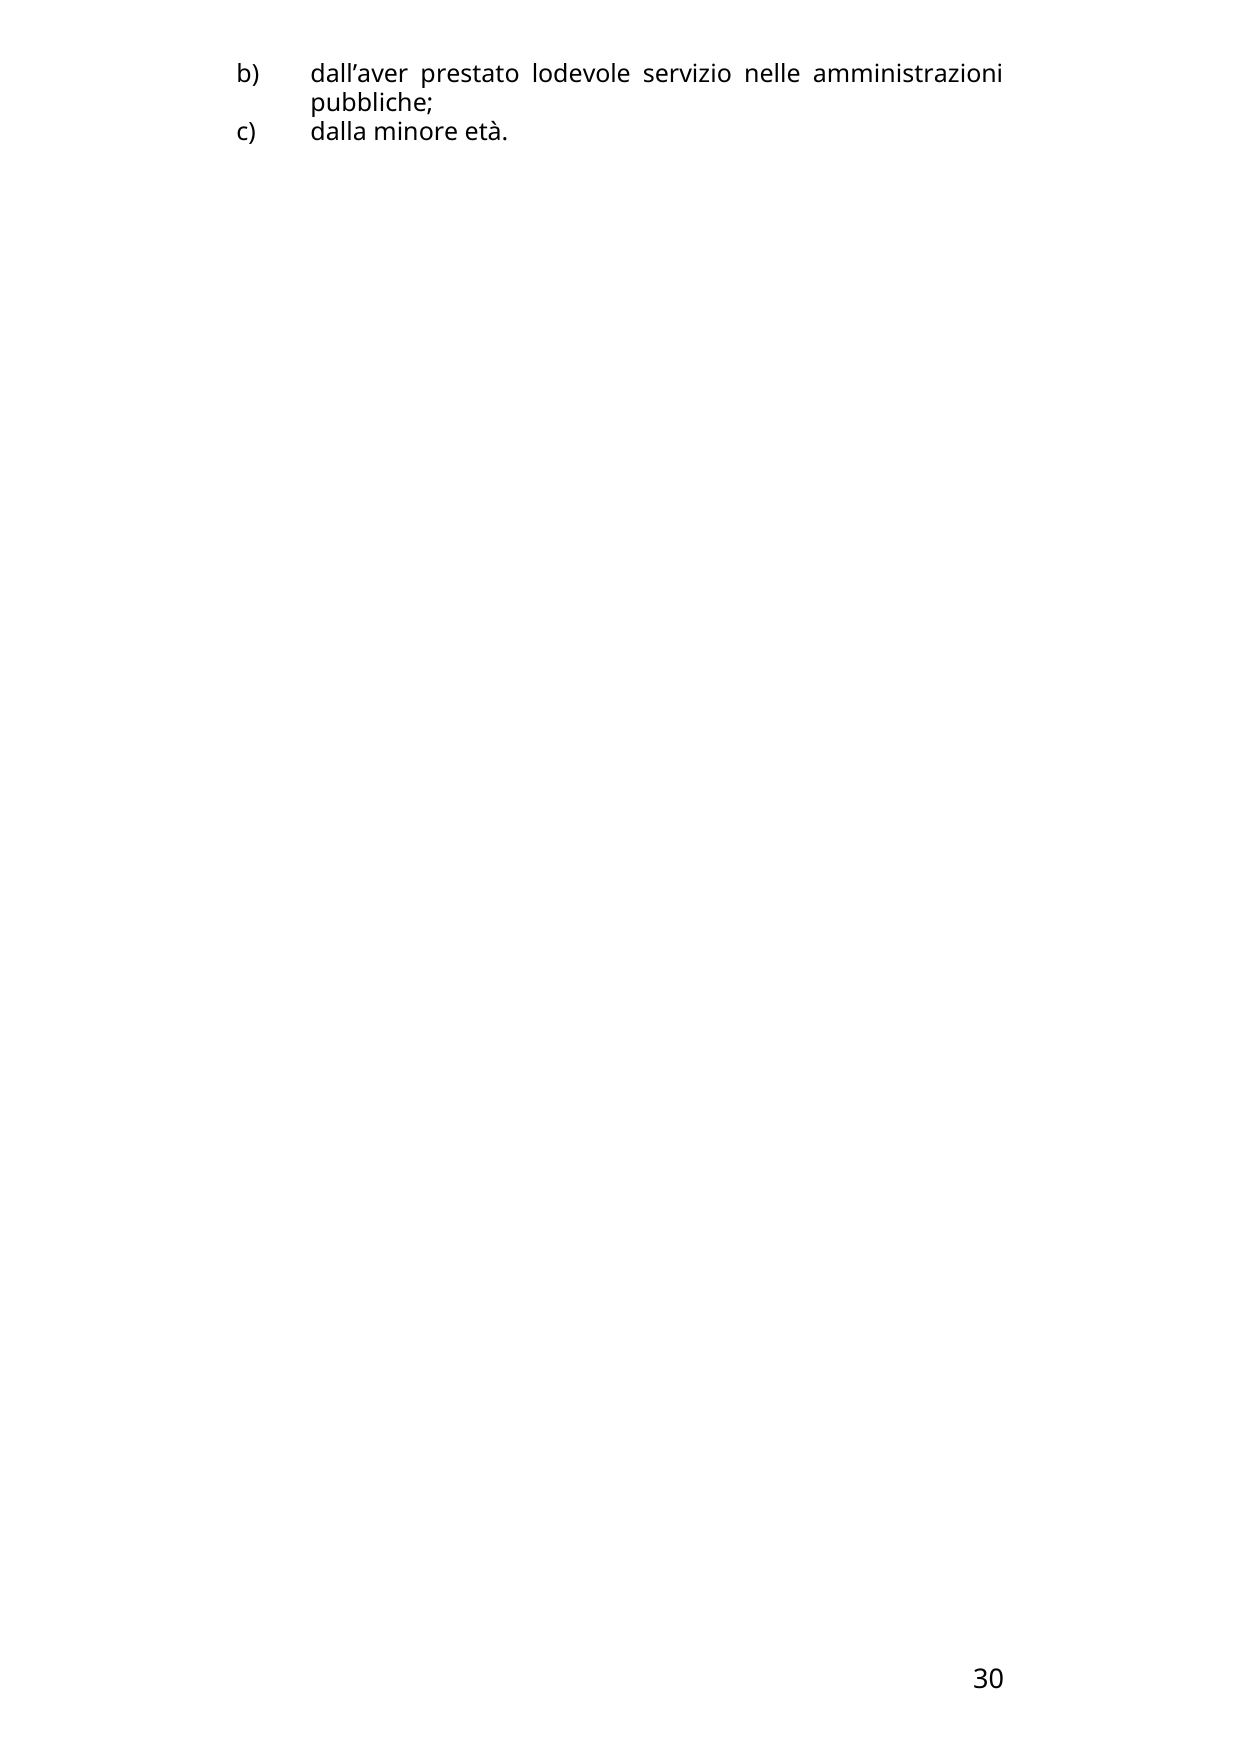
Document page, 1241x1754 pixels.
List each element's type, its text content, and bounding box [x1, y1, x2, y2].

text b) dall’aver prestato lodevole servizio nelle amministrazioni pubbliche; [236, 59, 1004, 117]
text c) dalla minore età. [236, 117, 1004, 147]
